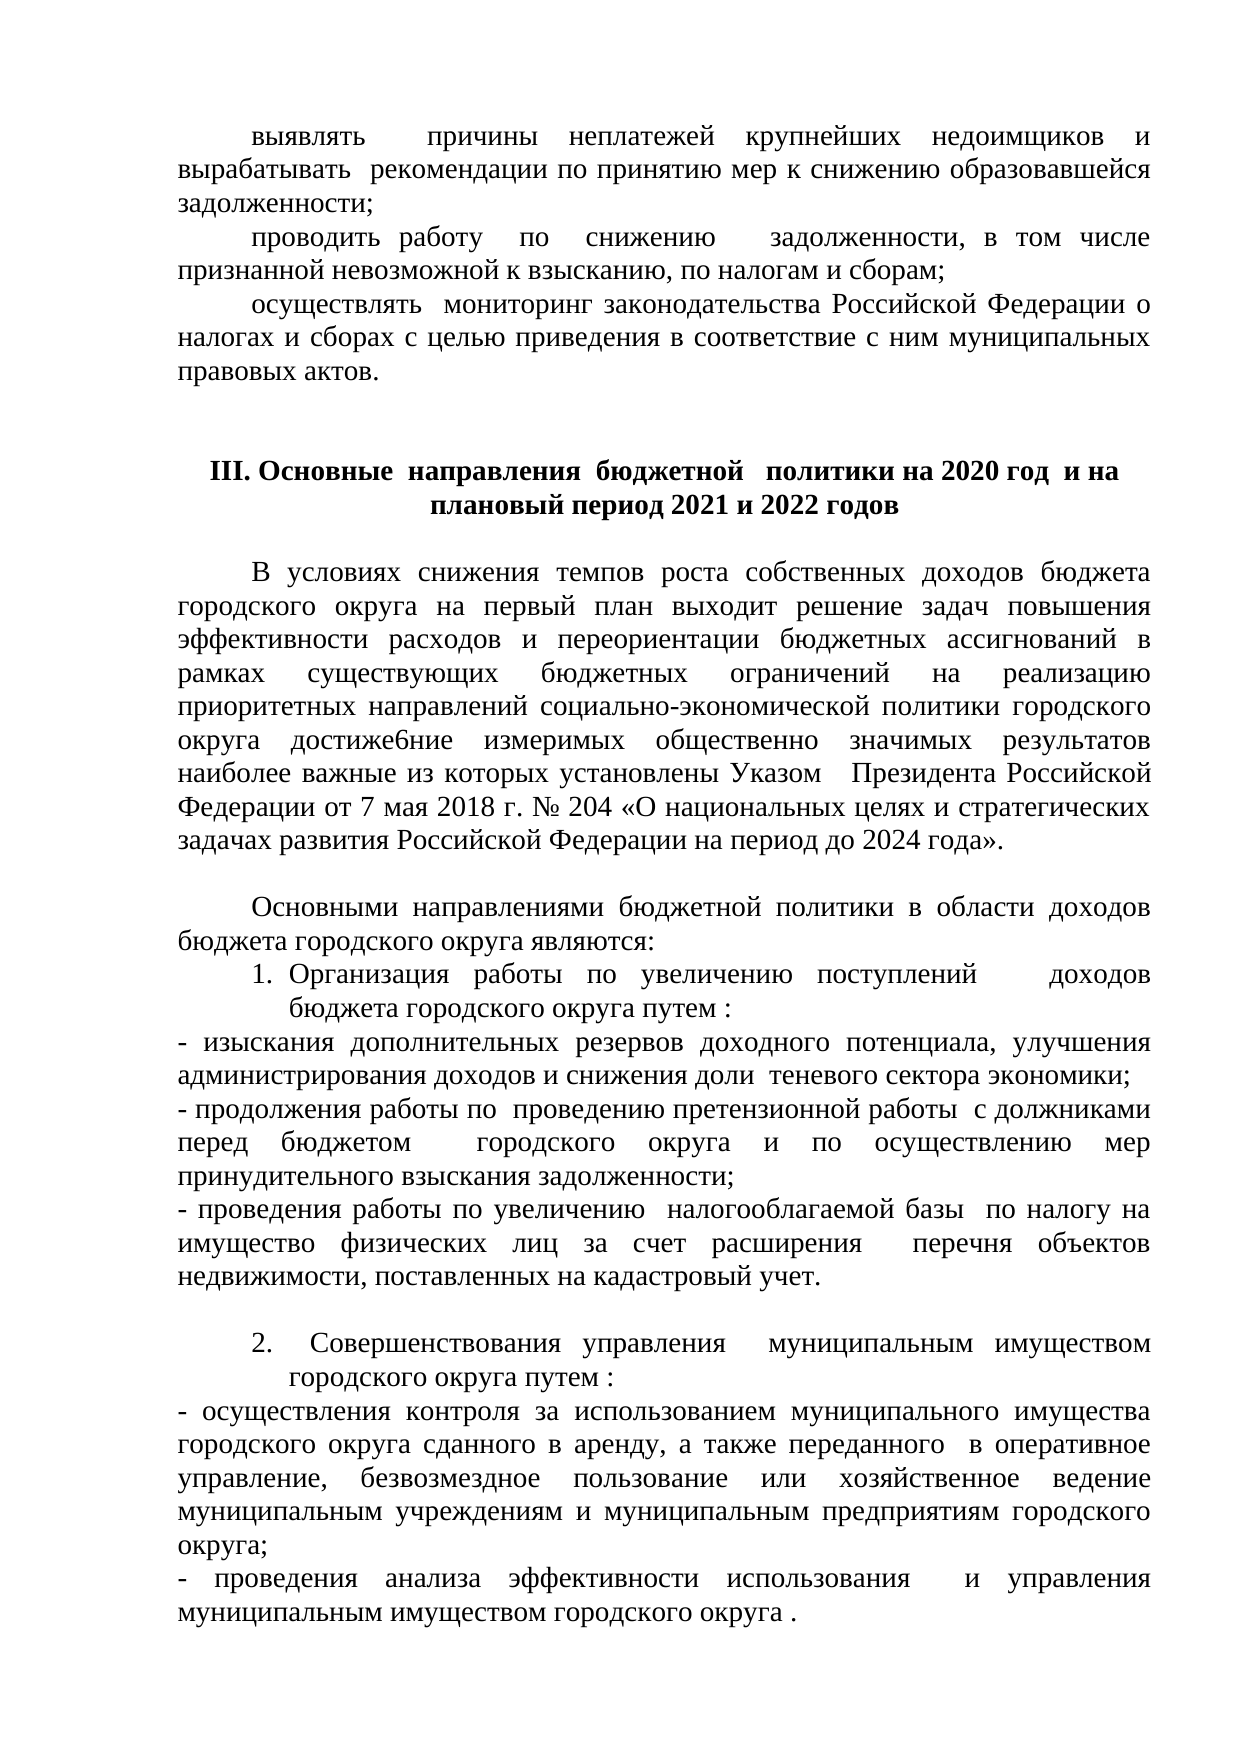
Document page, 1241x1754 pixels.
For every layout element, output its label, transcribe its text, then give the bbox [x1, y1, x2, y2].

text III. Основные направления бюджетной политики на 2020 год и на плановый период 2021 и 2022 годов [177, 453, 1152, 521]
text проводить работу по снижению задолженности, в том числе признанной невозможной к взысканию, по налогам и сборам; [177, 219, 1152, 286]
text - изыскания дополнительных резервов доходного потенциала, улучшения администрирования доходов и снижения доли теневого сектора экономики; [177, 1024, 1152, 1091]
list Совершенствования управления муниципальным имуществом городского округа путем : [251, 1326, 1152, 1393]
text - продолжения работы по проведению претензионной работы с должниками перед бюджетом городского округа и по осуществлению мер принудительного взыскания задолженности; [177, 1091, 1152, 1191]
list Организация работы по увеличению поступлений доходов бюджета городского округа путем : [251, 957, 1152, 1024]
text - осуществления контроля за использованием муниципального имущества городского округа сданного в аренду, а также переданного в оперативное управление, безвозмездное пользование или хозяйственное ведение муниципальным учреждениям и муниципальным предприятиям городского округа; [177, 1393, 1152, 1560]
text выявлять причины неплатежей крупнейших недоимщиков и вырабатывать рекомендации по принятию мер к снижению образовавшейся задолженности; [177, 118, 1152, 219]
text - проведения работы по увеличению налогооблагаемой базы по налогу на имущество физических лиц за счет расширения перечня объектов недвижимости, поставленных на кадастровый учет. [177, 1191, 1152, 1292]
text осуществлять мониторинг законодательства Российской Федерации о налогах и сборах с целью приведения в соответствие с ним муниципальных правовых актов. [177, 286, 1152, 386]
text В условиях снижения темпов роста собственных доходов бюджета городского округа на первый план выходит решение задач повышения эффективности расходов и переориентации бюджетных ассигнований в рамках существующих бюджетных ограничений на реализацию приоритетных направлений социально-экономической политики городского округа достиже6ние измеримых общественно значимых результатов наиболее важные из которых установлены Указом Президента Российской Федерации от 7 мая 2018 г. № 204 «О национальных целях и стратегических задачах развития Российской Федерации на период до 2024 года». [177, 554, 1152, 856]
text - проведения анализа эффективности использования и управления муниципальным имуществом городского округа . [177, 1560, 1152, 1627]
text Основными направлениями бюджетной политики в области доходов бюджета городского округа являются: [177, 889, 1152, 957]
